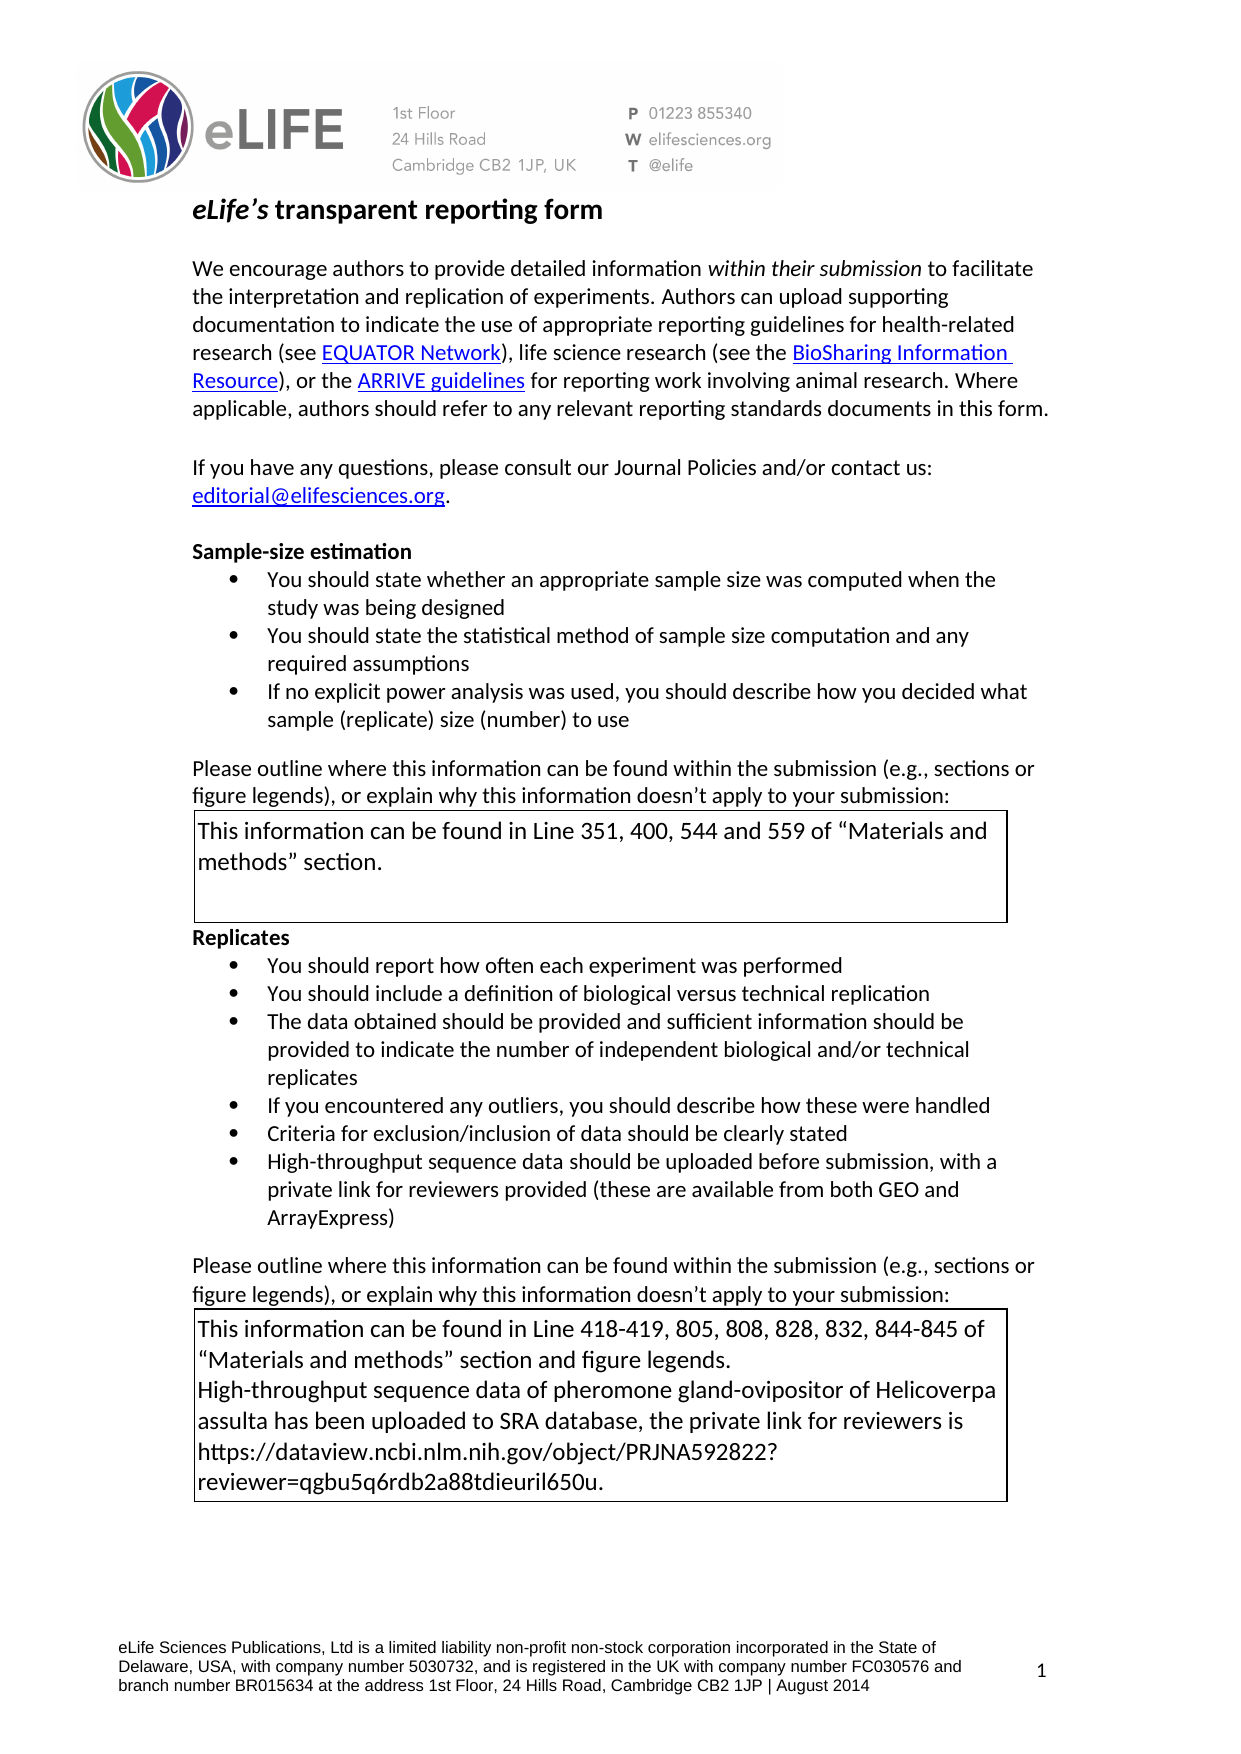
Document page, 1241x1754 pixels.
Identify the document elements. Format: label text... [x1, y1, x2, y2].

list If no explicit power analysis was used, you should describe how you decided what sample (replicate) size (number) to use [229, 677, 1053, 733]
list If you encountered any outliers, you should describe how these were handled [229, 1091, 1053, 1119]
text High-throughput sequence data of pheromone gland-ovipositor of Helicoverpa assulta has been uploaded to SRA database, the private link for reviewers is https://dataview.ncbi.nlm.nih.gov/object/PRJNA592822?reviewer=qgbu5q6rdb2a88tdieuril650u. [195, 1374, 1006, 1499]
text Sample-size estimation [192, 537, 1053, 565]
text This information can be found in Line 351, 400, 544 and 559 of “Materials and methods” section. [195, 813, 1006, 877]
list You should state whether an appropriate sample size was computed when the study was being designed [229, 565, 1053, 621]
list The data obtained should be provided and sufficient information should be provided to indicate the number of independent biological and/or technical replicates [229, 1007, 1053, 1091]
text Replicates [192, 838, 1053, 951]
list You should report how often each experiment was performed [229, 951, 1053, 979]
list You should include a definition of biological versus technical replication [229, 979, 1053, 1007]
text If you have any questions, please consult our Journal Policies and/or contact us: editorial@elifesciences.org. [192, 453, 1053, 509]
list Criteria for exclusion/inclusion of data should be clearly stated [229, 1119, 1053, 1147]
text We encourage authors to provide detailed information within their submission to facilitate the interpretation and replication of experiments. Authors can upload supporting documentation to indicate the use of appropriate reporting guidelines for health-related research (see EQUATOR Network), life science research (see the BioSharing Information Resource), or the ARRIVE guidelines for reporting work involving animal research. Where applicable, authors should refer to any relevant reporting standards documents in this form. [192, 254, 1053, 423]
list You should state the statistical method of sample size computation and any required assumptions [229, 621, 1053, 677]
picture [73, 59, 784, 191]
text This information can be found in Line 418-419, 805, 808, 828, 832, 844-845 of “Materials and methods” section and figure legends. [195, 1311, 1006, 1374]
text eLife’s transparent reporting form [192, 191, 1053, 226]
list High-throughput sequence data should be uploaded before submission, with a private link for reviewers provided (these are available from both GEO and ArrayExpress) [229, 1147, 1053, 1231]
